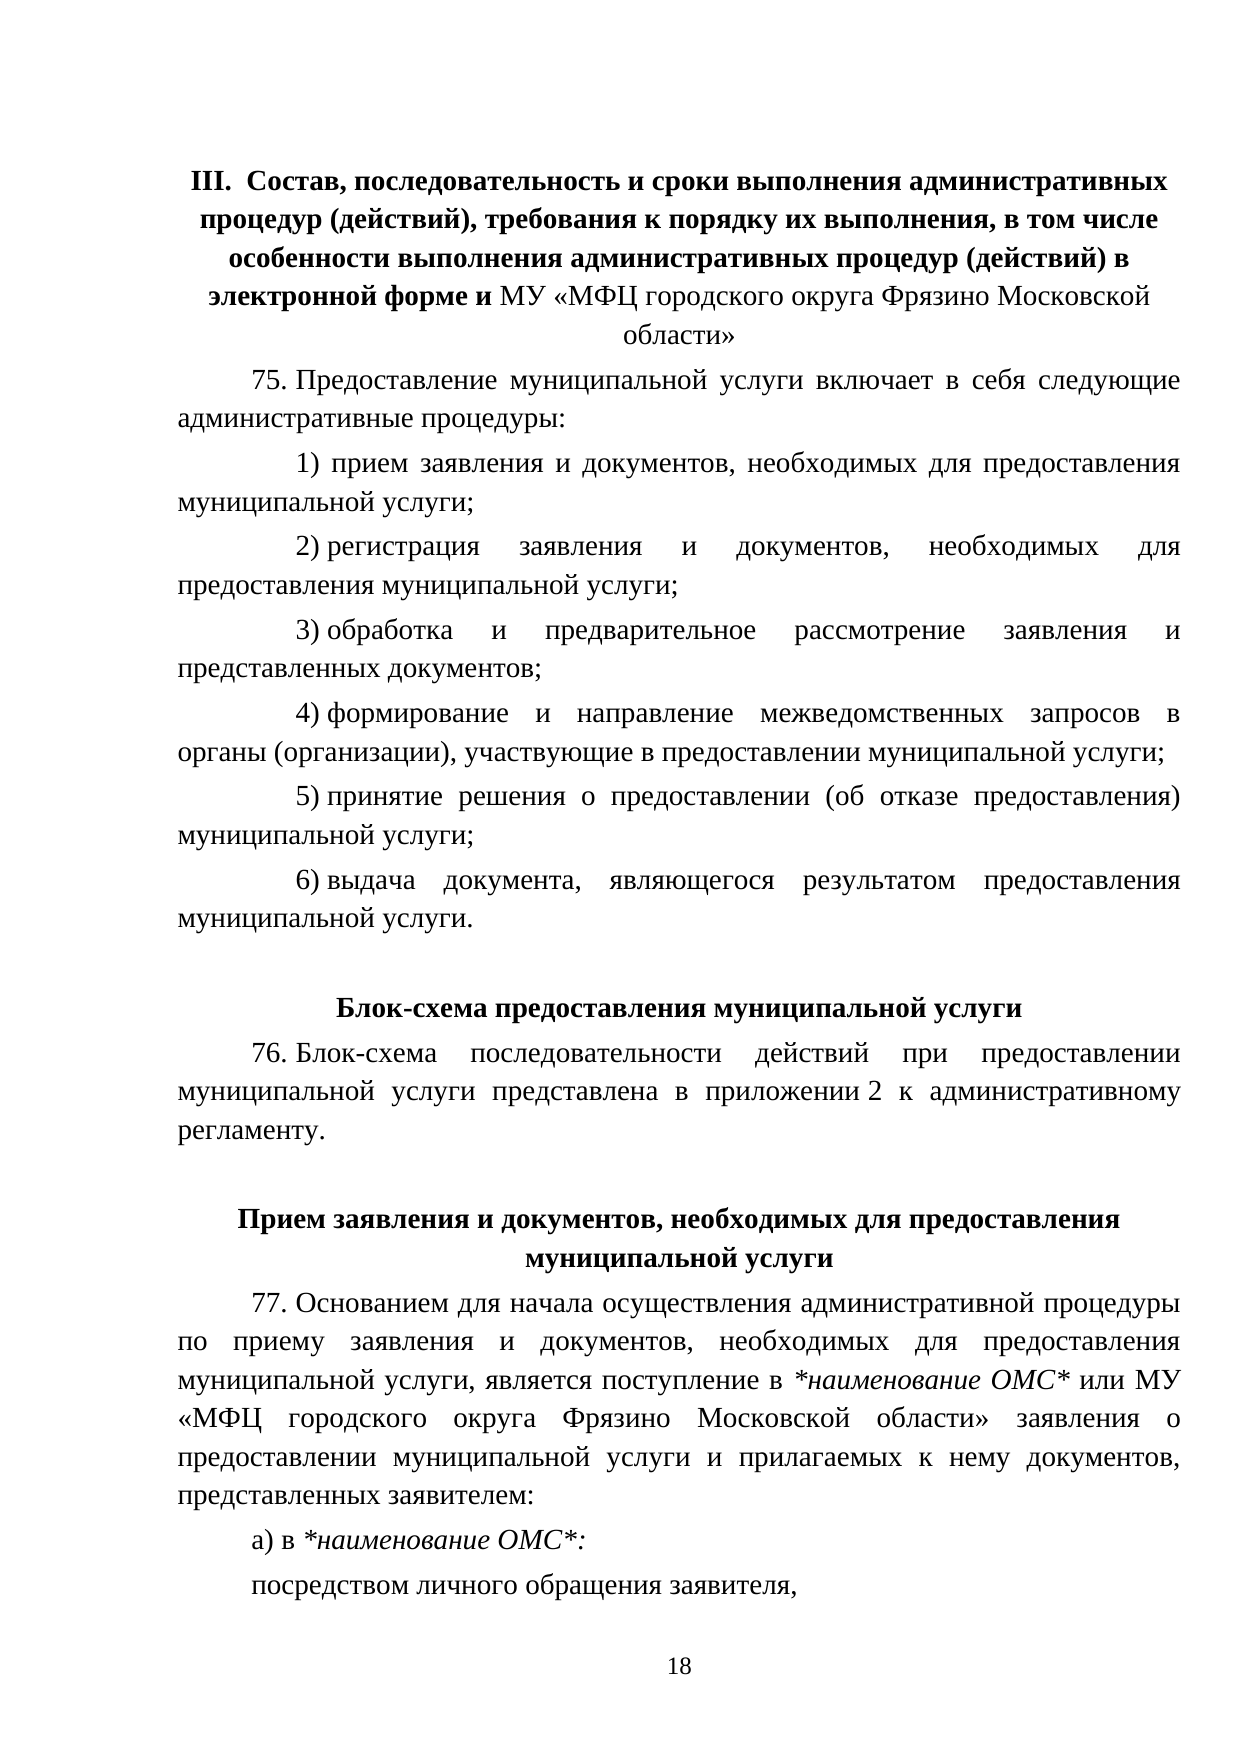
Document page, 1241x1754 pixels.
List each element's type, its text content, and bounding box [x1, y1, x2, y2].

text а) в *наименование ОМС*: [177, 1522, 1181, 1556]
text III. Состав, последовательность и сроки выполнения административных процедур (действий), требования к порядку их выполнения, в том числе особенности выполнения административных процедур (действий) в электронной форме и МУ «МФЦ городского округа Фрязино Московской области» [177, 163, 1181, 351]
list Предоставление муниципальной услуги включает в себя следующие административные процедуры: [177, 362, 1181, 434]
text 4) формирование и направление межведомственных запросов в органы (организации), участвующие в предоставлении муниципальной услуги; [177, 695, 1181, 767]
text 1) прием заявления и документов, необходимых для предоставления муниципальной услуги; [177, 445, 1181, 517]
list Блок-схема последовательности действий при предоставлении муниципальной услуги представлена в приложении 2 к административному регламенту. [177, 1035, 1181, 1145]
text 3) обработка и предварительное рассмотрение заявления и представленных документов; [177, 612, 1181, 684]
text Блок-схема предоставления муниципальной услуги [177, 990, 1181, 1023]
text Прием заявления и документов, необходимых для предоставления муниципальной услуги [177, 1201, 1181, 1273]
text 2) регистрация заявления и документов, необходимых для предоставления муниципальной услуги; [177, 528, 1181, 601]
text посредством личного обращения заявителя, [177, 1567, 1181, 1601]
text 6) выдача документа, являющегося результатом предоставления муниципальной услуги. [177, 862, 1181, 934]
list Основанием для начала осуществления административной процедуры по приему заявления и документов, необходимых для предоставления муниципальной услуги, является поступление в *наименование ОМС* или МУ «МФЦ городского округа Фрязино Московской области» заявления о предоставлении муниципальной услуги и прилагаемых к нему документов, представленных заявителем: [177, 1285, 1181, 1511]
text 5) принятие решения о предоставлении (об отказе предоставления) муниципальной услуги; [177, 778, 1181, 851]
